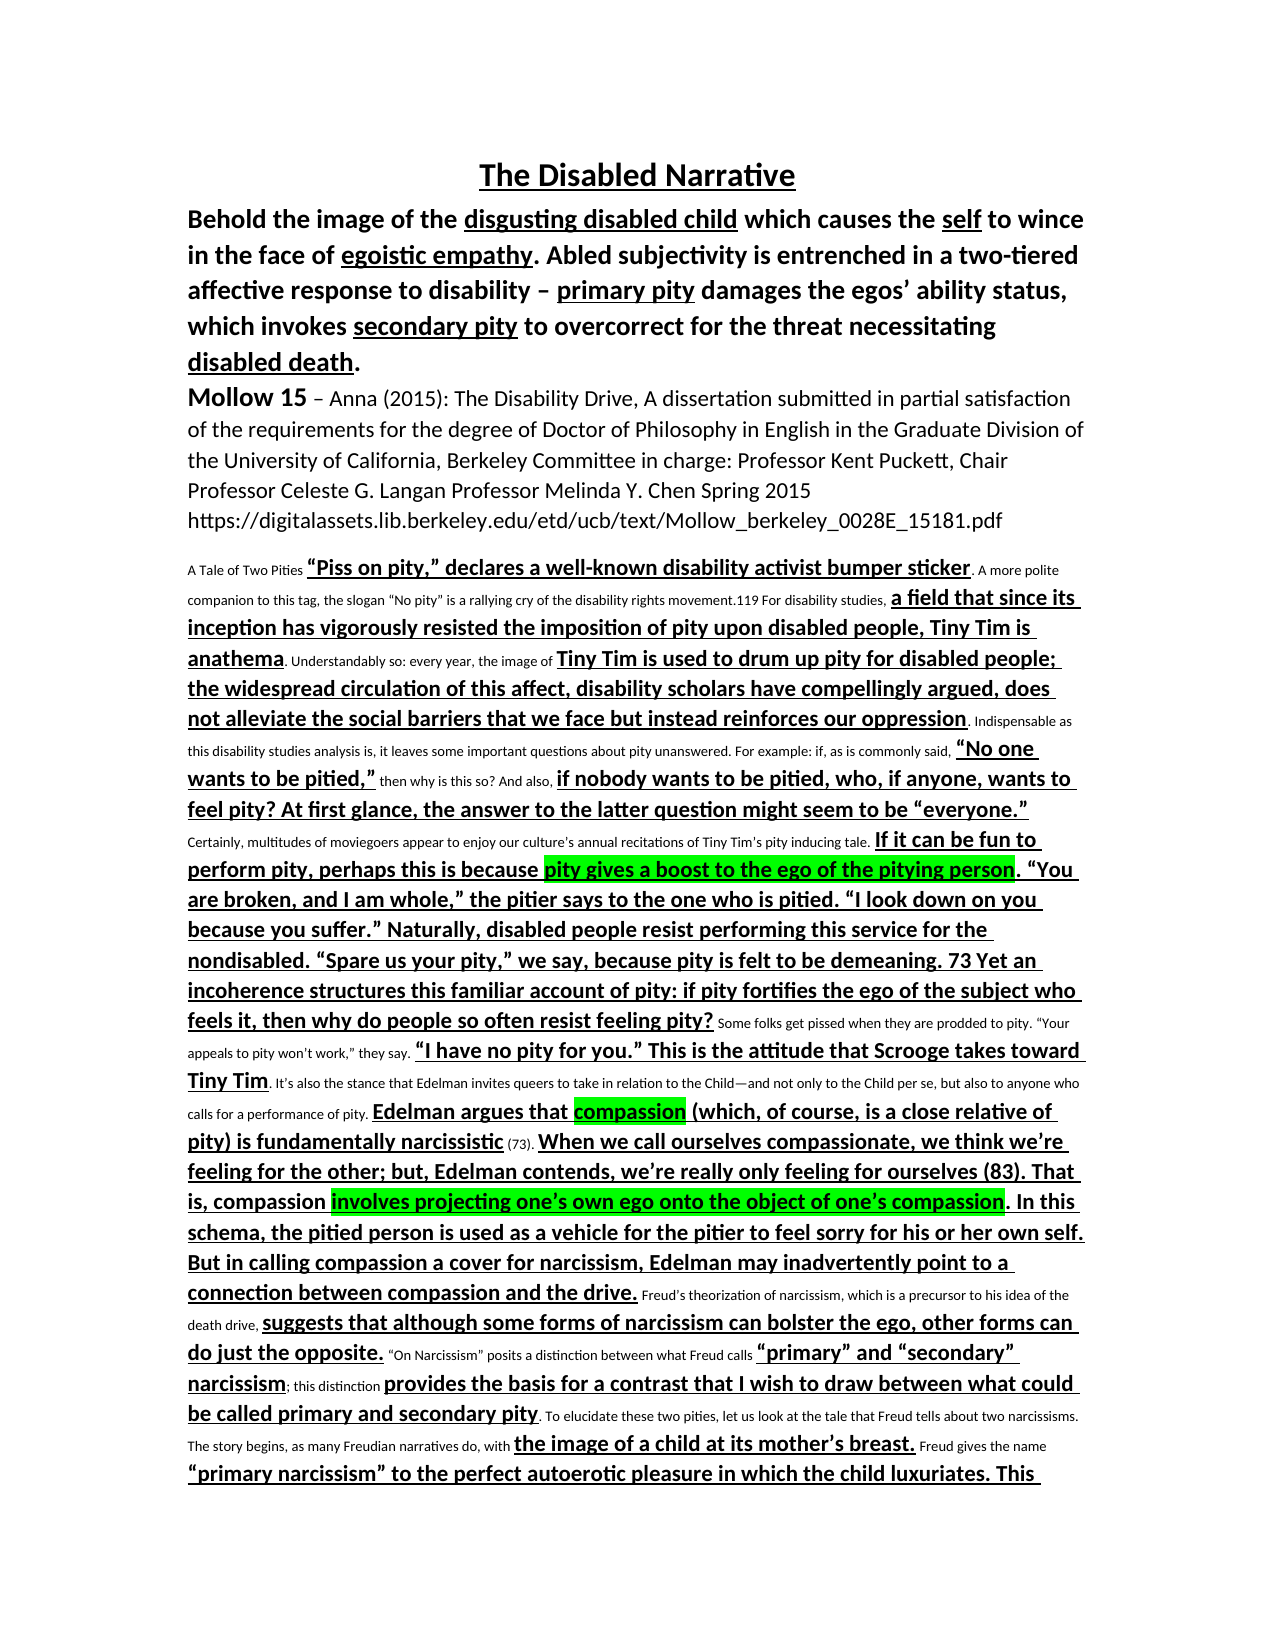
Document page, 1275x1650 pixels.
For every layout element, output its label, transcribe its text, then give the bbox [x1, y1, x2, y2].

subtitle Behold the image of the disgusting disabled child which causes the self to wince in the face of egoistic empathy. Abled subjectivity is entrenched in a two-tiered affective response to disability – primary pity damages the egos’ ability status, which invokes secondary pity to overcorrect for the threat necessitating disabled death. [187, 202, 1087, 378]
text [187, 553, 1087, 1487]
text Mollow 15 – Anna (2015): The Disability Drive, A dissertation submitted in partial satisfaction of the requirements for the degree of Doctor of Philosophy in English in the Graduate Division of the University of California, Berkeley Committee in charge: Professor Kent Puckett, Chair Professor Celeste G. Langan Professor Melinda Y. Chen Spring 2015 https://digitalassets.lib.berkeley.edu/etd/ucb/text/Mollow_berkeley_0028E_15181.pdf [187, 380, 1087, 534]
subtitle The Disabled Narrative [187, 154, 1087, 195]
